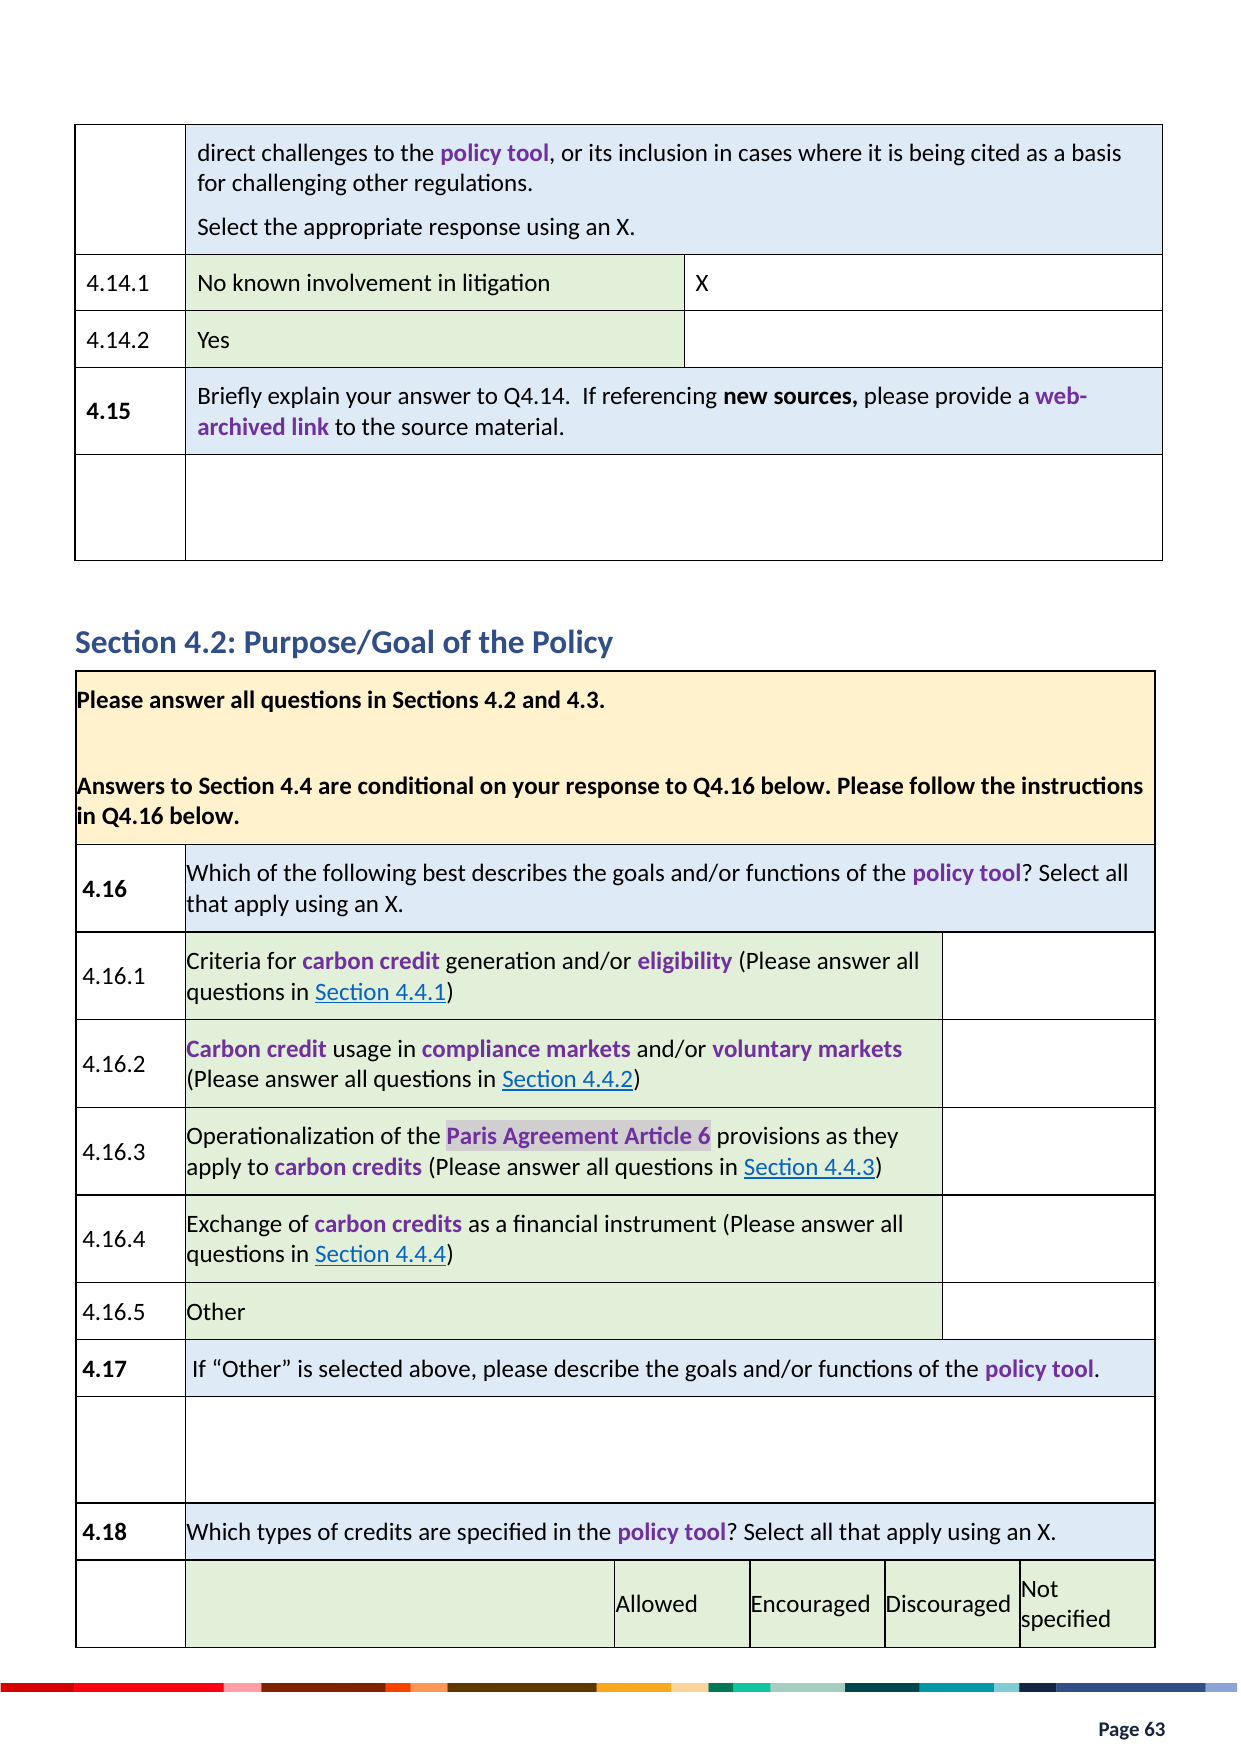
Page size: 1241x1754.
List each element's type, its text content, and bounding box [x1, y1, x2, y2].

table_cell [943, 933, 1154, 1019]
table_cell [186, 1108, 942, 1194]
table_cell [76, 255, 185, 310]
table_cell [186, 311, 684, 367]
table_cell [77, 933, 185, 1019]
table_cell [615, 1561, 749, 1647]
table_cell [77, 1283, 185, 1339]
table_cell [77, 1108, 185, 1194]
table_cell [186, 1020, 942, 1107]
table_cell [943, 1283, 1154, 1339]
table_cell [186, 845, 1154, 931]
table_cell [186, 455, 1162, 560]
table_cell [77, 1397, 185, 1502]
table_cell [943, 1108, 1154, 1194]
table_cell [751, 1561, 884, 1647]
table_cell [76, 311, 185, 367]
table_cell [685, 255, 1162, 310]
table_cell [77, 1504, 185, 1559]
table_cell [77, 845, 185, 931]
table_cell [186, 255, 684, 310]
picture [0, 1683, 1236, 1692]
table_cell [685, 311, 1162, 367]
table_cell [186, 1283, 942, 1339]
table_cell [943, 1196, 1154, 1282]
subtitle Section 4.2: Purpose/Goal of the Policy [75, 621, 1165, 662]
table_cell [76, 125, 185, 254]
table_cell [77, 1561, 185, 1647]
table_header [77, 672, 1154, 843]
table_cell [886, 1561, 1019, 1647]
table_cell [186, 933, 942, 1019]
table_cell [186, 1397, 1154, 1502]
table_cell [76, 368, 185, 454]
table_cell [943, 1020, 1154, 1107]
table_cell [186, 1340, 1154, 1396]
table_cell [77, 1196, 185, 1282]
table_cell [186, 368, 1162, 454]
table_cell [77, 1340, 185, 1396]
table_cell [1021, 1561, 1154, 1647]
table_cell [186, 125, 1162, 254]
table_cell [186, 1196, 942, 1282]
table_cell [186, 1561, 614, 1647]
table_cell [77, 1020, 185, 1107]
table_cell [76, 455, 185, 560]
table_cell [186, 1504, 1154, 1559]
